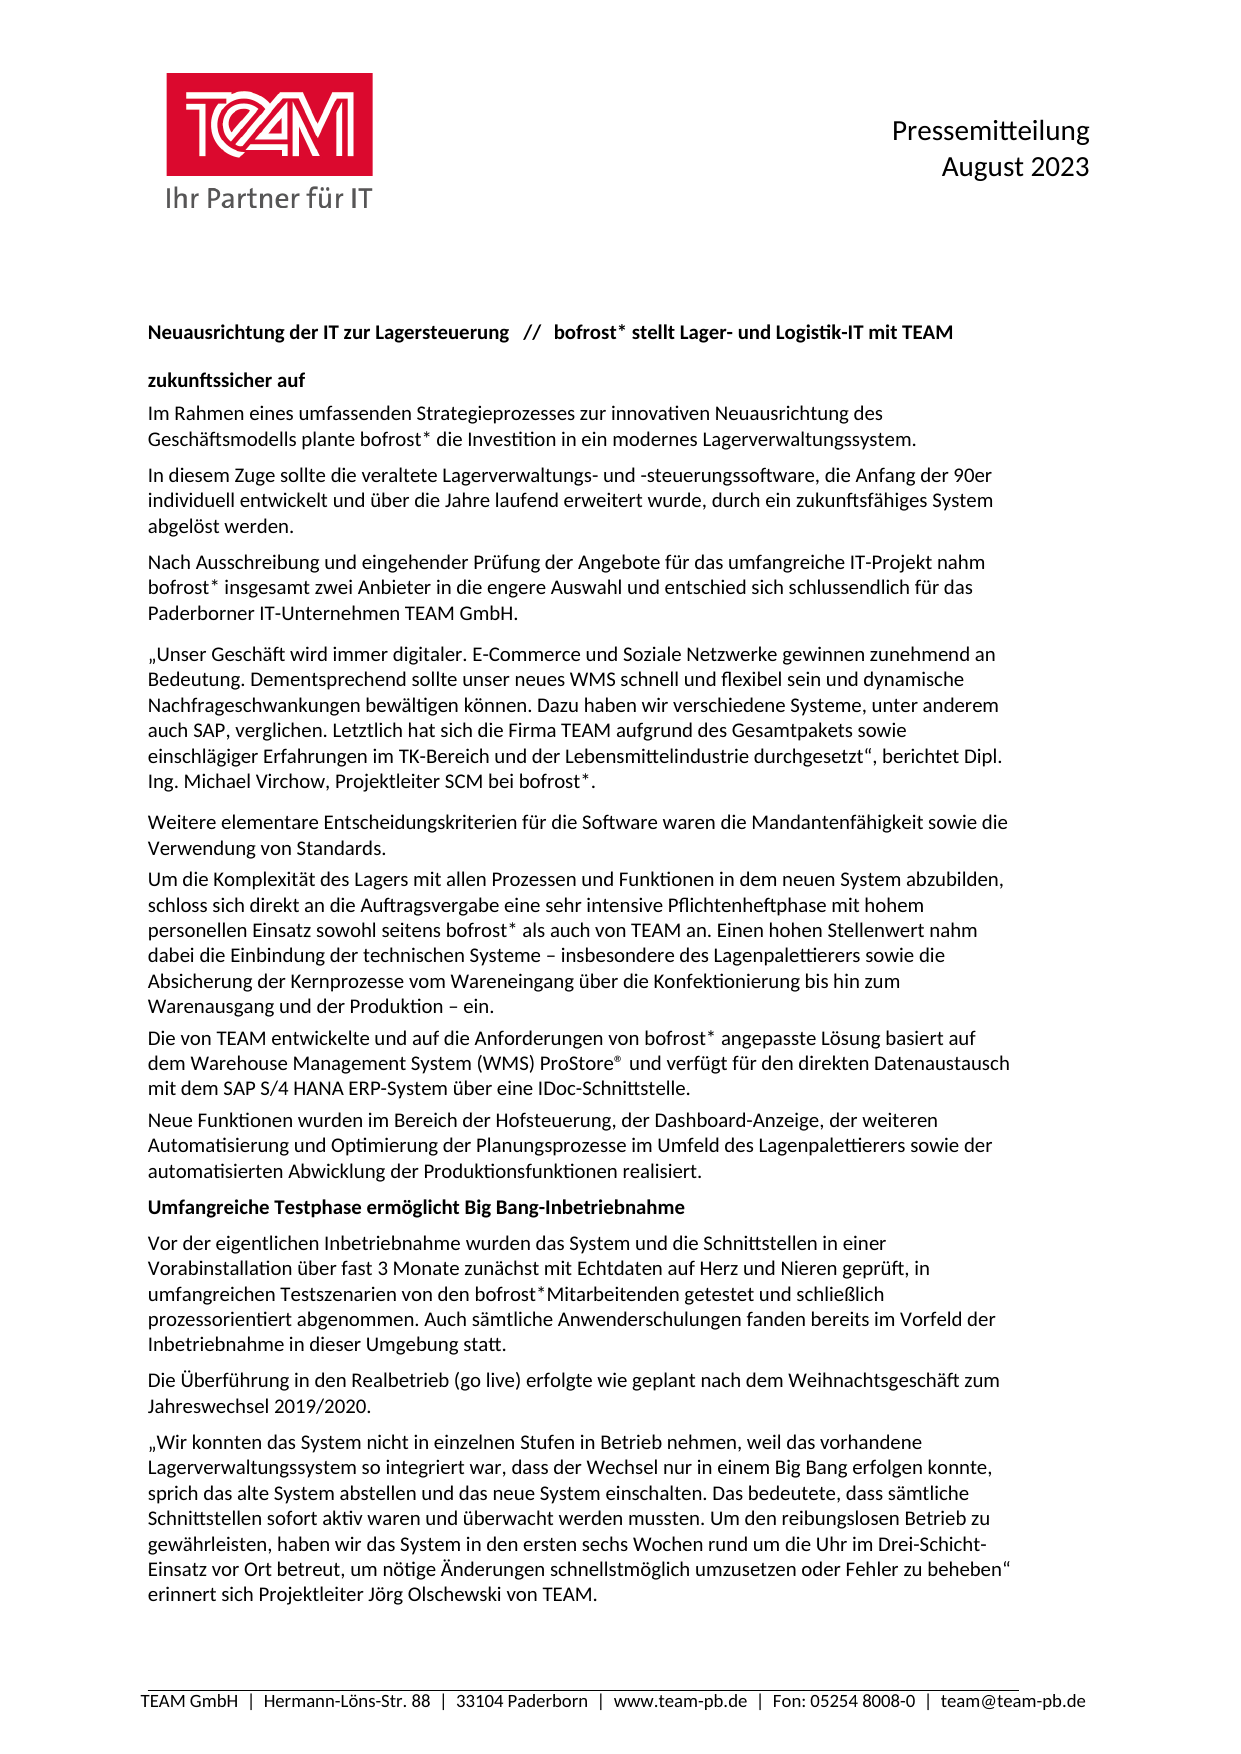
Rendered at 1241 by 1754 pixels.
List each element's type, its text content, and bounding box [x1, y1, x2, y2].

picture [166, 73, 373, 208]
text Die von TEAM entwickelte und auf die Anforderungen von bofrost* angepasste Lösung basiert auf dem Warehouse Management System (WMS) ProStore® und verfügt für den direkten Datenaustausch mit dem SAP S/4 HANA ERP-System über eine IDoc-Schnittstelle. [148, 1025, 1019, 1101]
text Um die Komplexität des Lagers mit allen Prozessen und Funktionen in dem neuen System abzubilden, schloss sich direkt an die Auftragsvergabe eine sehr intensive Pflichtenheftphase mit hohem personellen Einsatz sowohl seitens bofrost* als auch von TEAM an. Einen hohen Stellenwert nahm dabei die Einbindung der technischen Systeme – insbesondere des Lagenpalettierers sowie die Absicherung der Kernprozesse vom Wareneingang über die Konfektionierung bis hin zum Warenausgang und der Produktion – ein. [148, 866, 1019, 1019]
text Neue Funktionen wurden im Bereich der Hofsteuerung, der Dashboard-Anzeige, der weiteren Automatisierung und Optimierung der Planungsprozesse im Umfeld des Lagenpalettierers sowie der automatisierten Abwicklung der Produktionsfunktionen realisiert. [148, 1107, 1019, 1183]
text Im Rahmen eines umfassenden Strategieprozesses zur innovativen Neuausrichtung des Geschäftsmodells plante bofrost* die Investition in ein modernes Lagerverwaltungssystem. [148, 401, 1019, 451]
text Nach Ausschreibung und eingehender Prüfung der Angebote für das umfangreiche IT-Projekt nahm bofrost* insgesamt zwei Anbieter in die engere Auswahl und entschied sich schlussendlich für das Paderborner IT-Unternehmen TEAM GmbH. [148, 549, 1019, 625]
text Umfangreiche Testphase ermöglicht Big Bang-Inbetriebnahme [148, 1194, 1019, 1219]
text Neuausrichtung der IT zur Lagersteuerung // bofrost* stellt Lager- und Logistik-IT mit TEAM zukunftssicher auf [148, 301, 1019, 393]
text Vor der eigentlichen Inbetriebnahme wurden das System und die Schnittstellen in einer Vorabinstallation über fast 3 Monate zunächst mit Echtdaten auf Herz und Nieren geprüft, in umfangreichen Testszenarien von den bofrost*Mitarbeitenden getestet und schließlich prozessorientiert abgenommen. Auch sämtliche Anwenderschulungen fanden bereits im Vorfeld der Inbetriebnahme in dieser Umgebung statt. [148, 1230, 1019, 1357]
text „Unser Geschäft wird immer digitaler. E-Commerce und Soziale Netzwerke gewinnen zunehmend an Bedeutung. Dementsprechend sollte unser neues WMS schnell und flexibel sein und dynamische Nachfrageschwankungen bewältigen können. Dazu haben wir verschiedene Systeme, unter anderem auch SAP, verglichen. Letztlich hat sich die Firma TEAM aufgrund des Gesamtpakets sowie einschlägiger Erfahrungen im TK-Bereich und der Lebensmittelindustrie durchgesetzt“, berichtet Dipl. Ing. Michael Virchow, Projektleiter SCM bei bofrost*. [148, 641, 1019, 794]
text „Wir konnten das System nicht in einzelnen Stufen in Betrieb nehmen, weil das vorhandene Lagerverwaltungssystem so integriert war, dass der Wechsel nur in einem Big Bang erfolgen konnte, sprich das alte System abstellen und das neue System einschalten. Das bedeutete, dass sämtliche Schnittstellen sofort aktiv waren und überwacht werden mussten. Um den reibungslosen Betrieb zu gewährleisten, haben wir das System in den ersten sechs Wochen rund um die Uhr im Drei-Schicht-Einsatz vor Ort betreut, um nötige Änderungen schnellstmöglich umzusetzen oder Fehler zu beheben“ erinnert sich Projektleiter Jörg Olschewski von TEAM. [148, 1429, 1019, 1607]
text In diesem Zuge sollte die veraltete Lagerverwaltungs- und -steuerungssoftware, die Anfang der 90er individuell entwickelt und über die Jahre laufend erweitert wurde, durch ein zukunftsfähiges System abgelöst werden. [148, 462, 1019, 538]
text Die Überführung in den Realbetrieb (go live) erfolgte wie geplant nach dem Weihnachtsgeschäft zum Jahreswechsel 2019/2020. [148, 1368, 1019, 1418]
text Weitere elementare Entscheidungskriterien für die Software waren die Mandantenfähigkeit sowie die Verwendung von Standards. [148, 809, 1019, 860]
